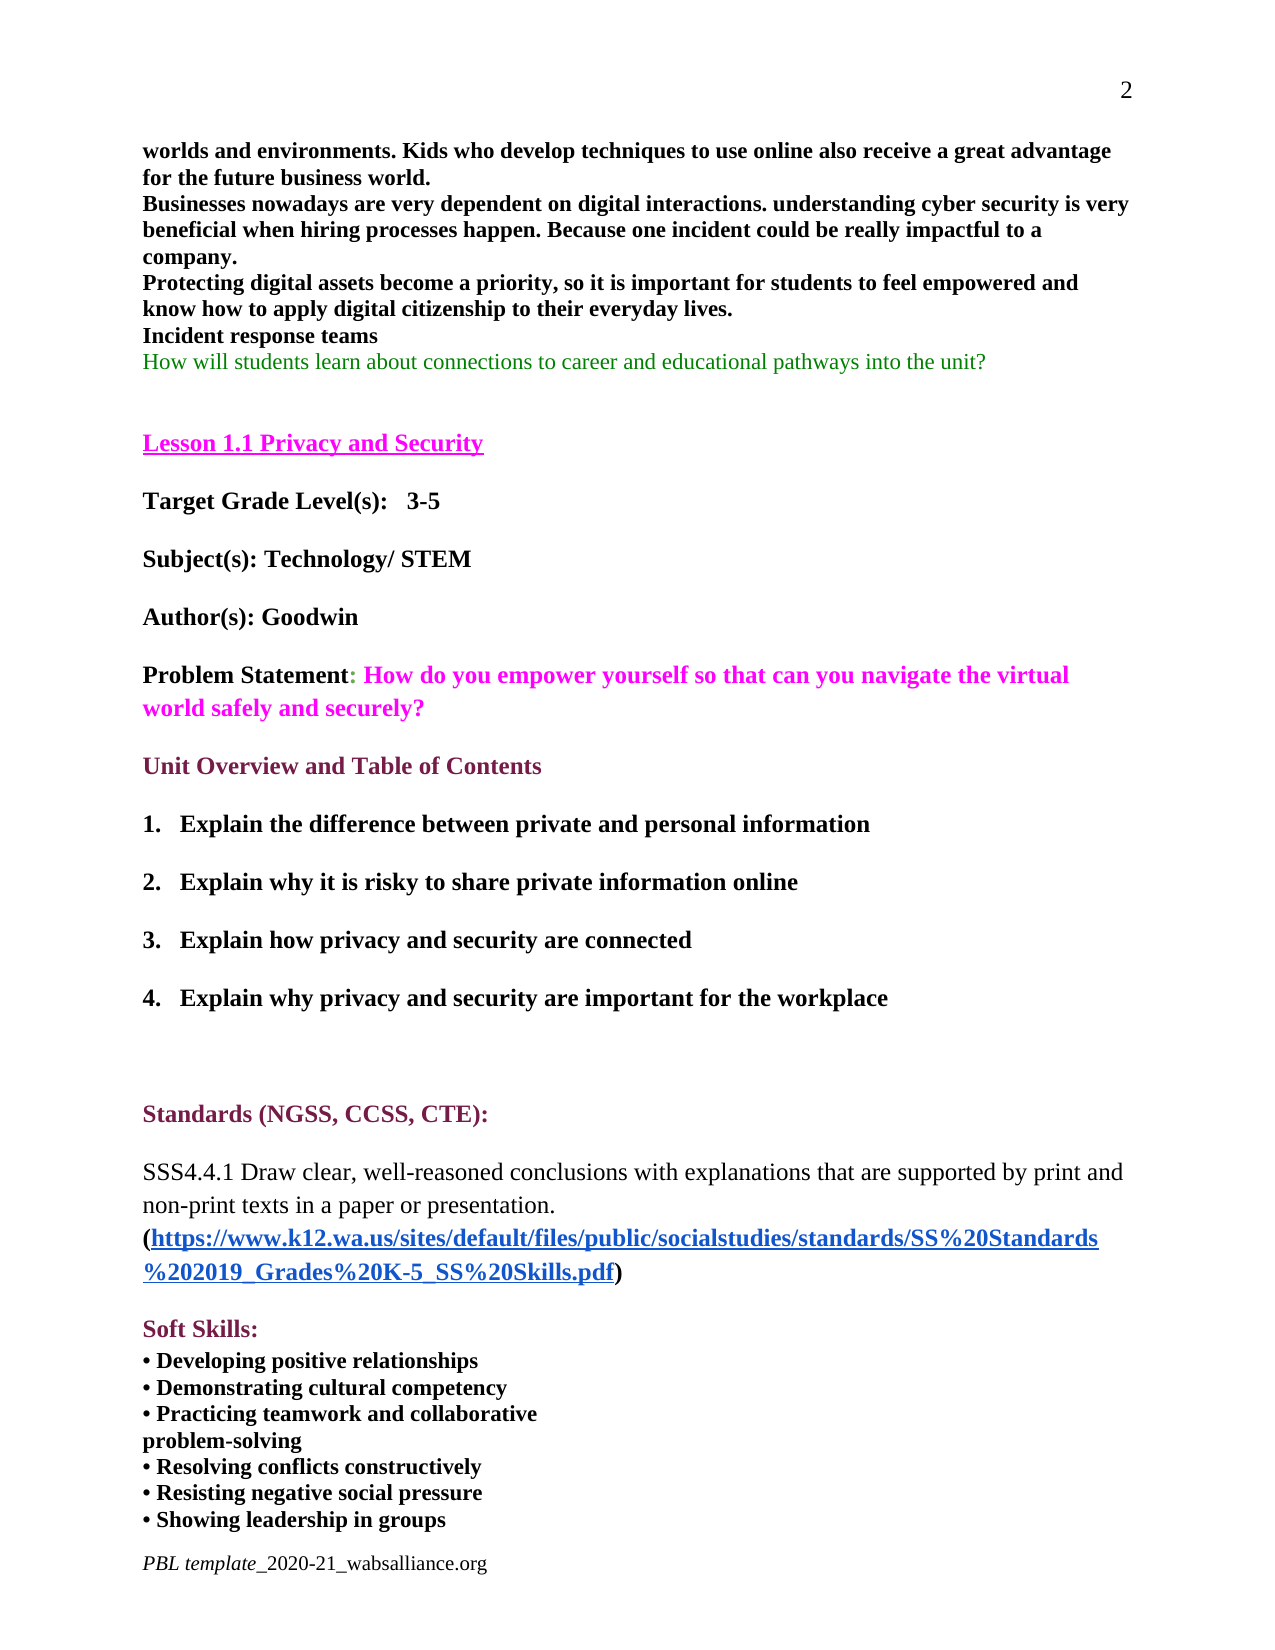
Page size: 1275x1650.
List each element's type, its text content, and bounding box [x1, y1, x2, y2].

text 3. Explain how privacy and security are connected [142, 925, 1132, 954]
text Subject(s): Technology/ STEM [142, 544, 1132, 573]
text 4. Explain why privacy and security are important for the workplace [142, 983, 1132, 1012]
text • Showing leadership in groups [142, 1506, 1132, 1532]
text problem-solving [142, 1427, 1132, 1453]
text Problem Statement: How do you empower yourself so that can you navigate the virtual world safely and securely? [142, 660, 1132, 722]
text Protecting digital assets become a priority, so it is important for students to feel empowered and know how to apply digital citizenship to their everyday lives. [142, 269, 1132, 322]
text Soft Skills: [142, 1314, 1132, 1343]
text Author(s): Goodwin [142, 602, 1132, 631]
text • Resolving conflicts constructively [142, 1453, 1132, 1479]
text Businesses nowadays are very dependent on digital interactions. understanding cyber security is very beneficial when hiring processes happen. Because one incident could be really impactful to a company. [142, 190, 1132, 269]
text Unit Overview and Table of Contents [142, 751, 1132, 780]
text How will students learn about connections to career and educational pathways into the unit? [142, 348, 1132, 374]
text • Demonstrating cultural competency [142, 1374, 1132, 1400]
text • Practicing teamwork and collaborative [142, 1400, 1132, 1427]
text • Developing positive relationships [142, 1348, 1132, 1374]
text SSS4.4.1 Draw clear, well-reasoned conclusions with explanations that are supported by print and non-print texts in a paper or presentation. (https://www.k12.wa.us/sites/default/files/public/socialstudies/standards/SS%20Standards%202019_Grades%20K-5_SS%20Skills.pdf) [142, 1157, 1132, 1285]
text Target Grade Level(s): 3-5 [142, 486, 1132, 515]
text Standards (NGSS, CCSS, CTE): [142, 1099, 1132, 1128]
text Incident response teams [142, 322, 1132, 348]
text • Resisting negative social pressure [142, 1479, 1132, 1506]
text Lesson 1.1 Privacy and Security [142, 428, 1132, 457]
text 2. Explain why it is risky to share private information online [142, 867, 1132, 896]
text 1. Explain the difference between private and personal information [142, 809, 1132, 838]
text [142, 137, 1132, 190]
